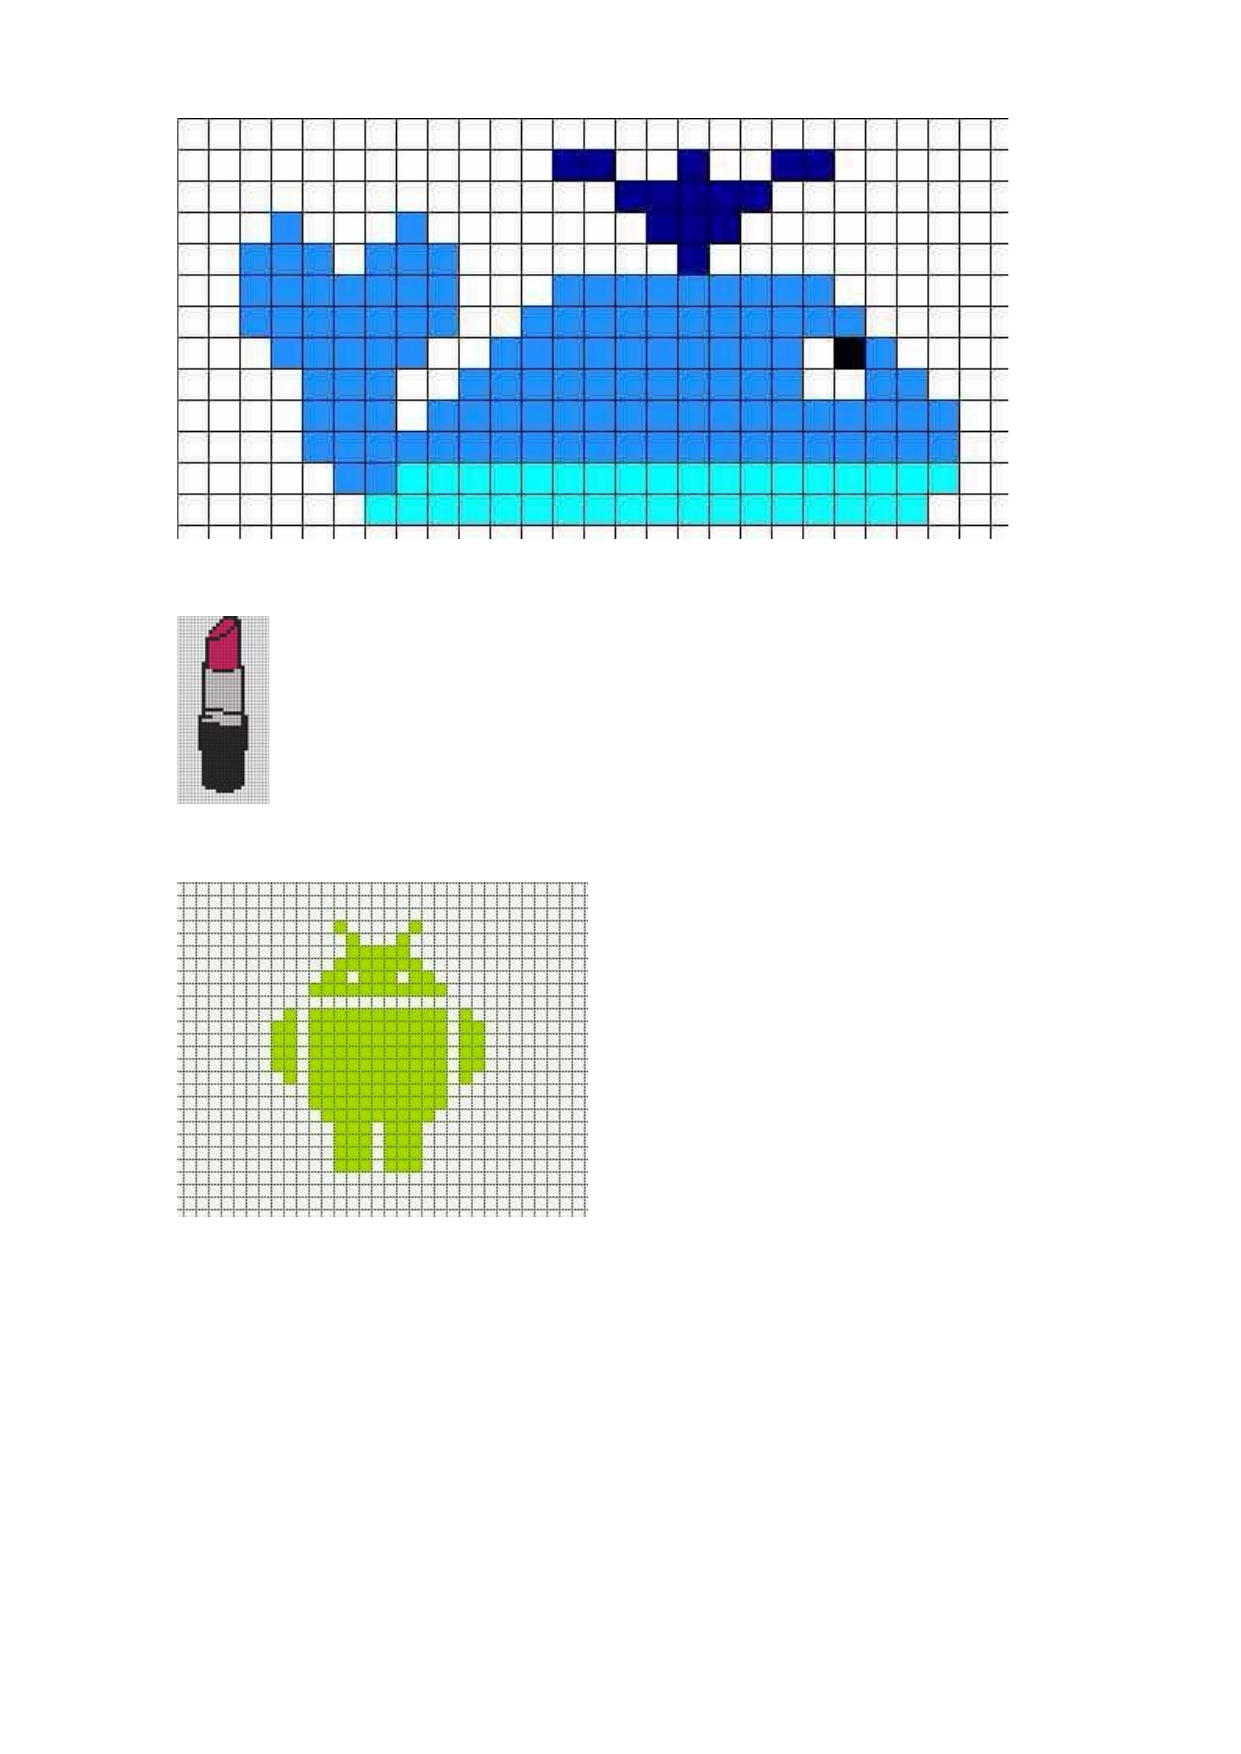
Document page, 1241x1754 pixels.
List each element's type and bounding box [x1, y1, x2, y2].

picture [177, 616, 270, 804]
picture [177, 882, 589, 1217]
picture [177, 118, 1009, 539]
